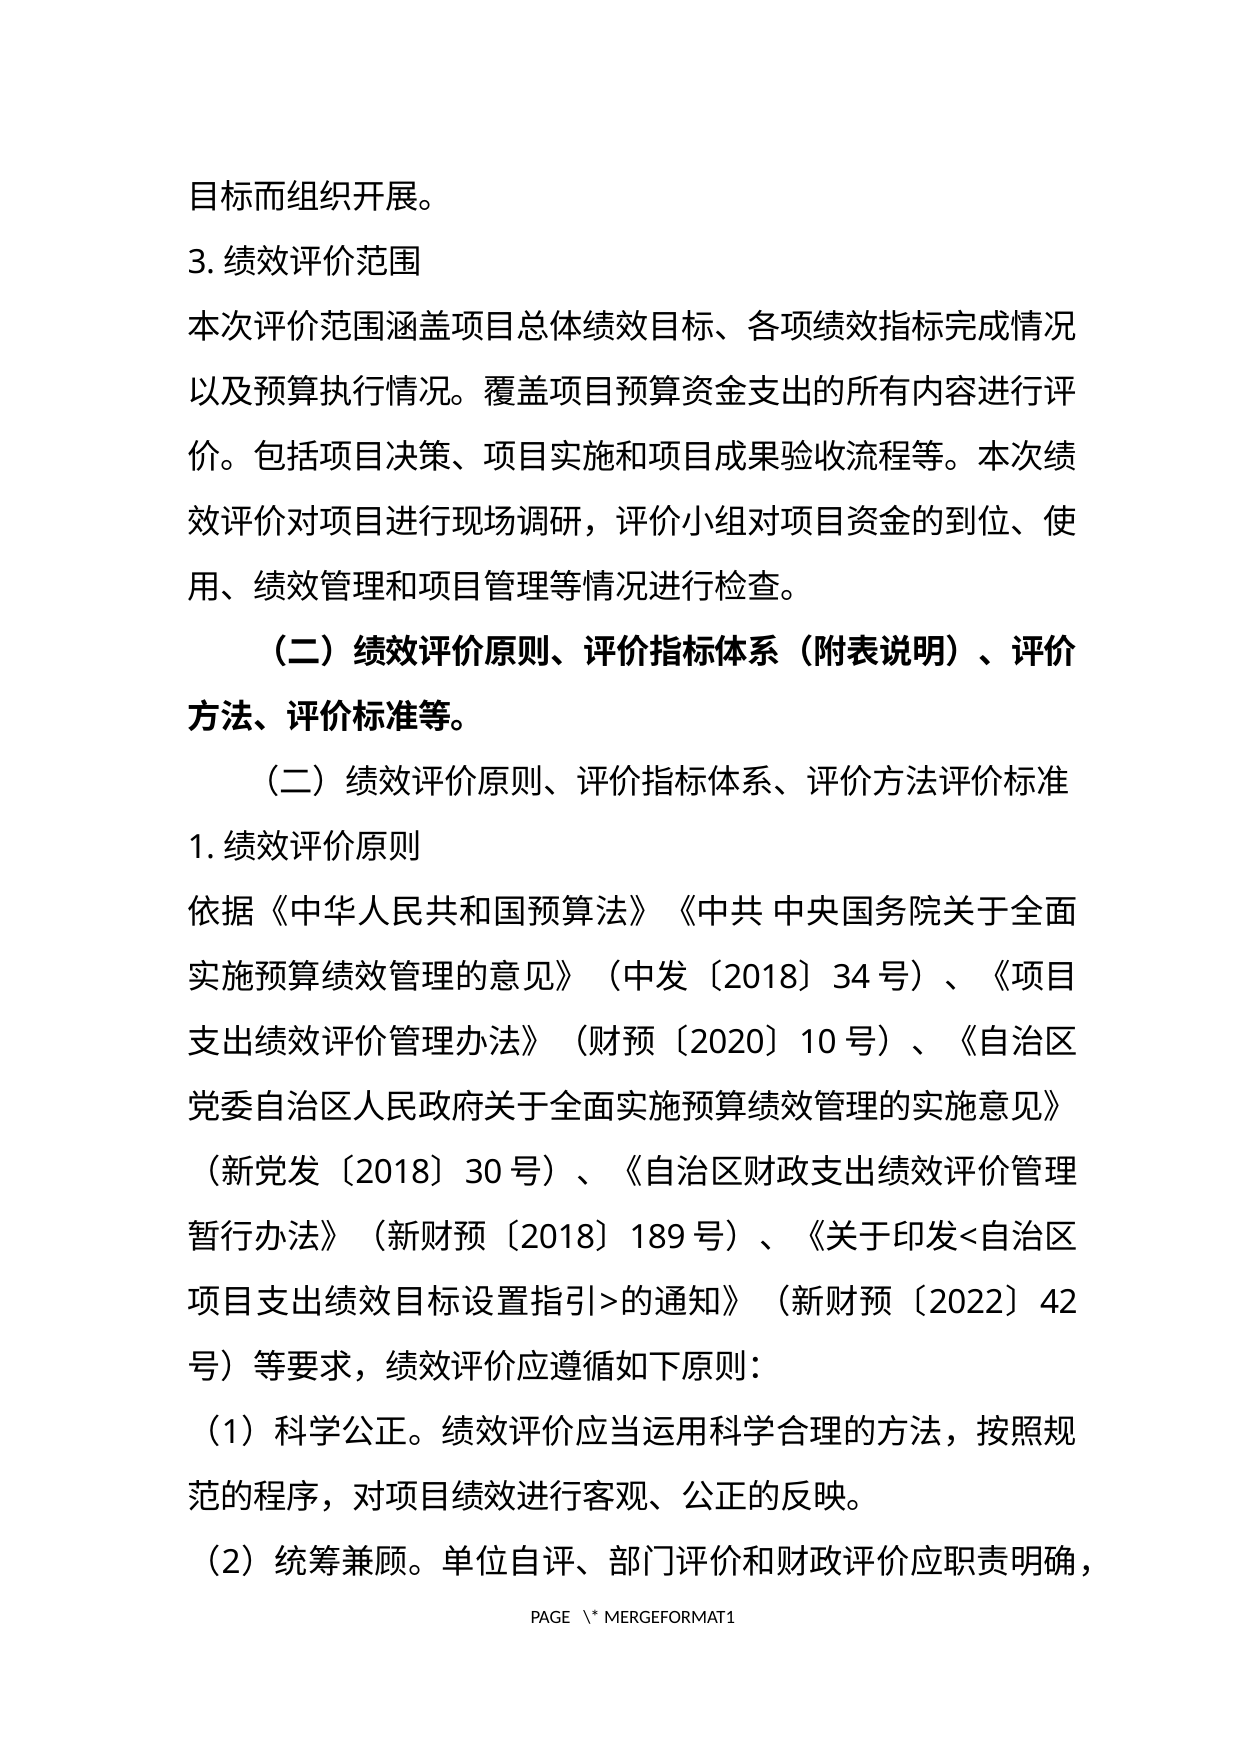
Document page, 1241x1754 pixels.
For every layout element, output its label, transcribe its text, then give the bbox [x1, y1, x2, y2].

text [187, 747, 1078, 1592]
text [187, 162, 1078, 617]
text （二）绩效评价原则、评价指标体系（附表说明）、评价方法、评价标准等。 [187, 617, 1078, 747]
